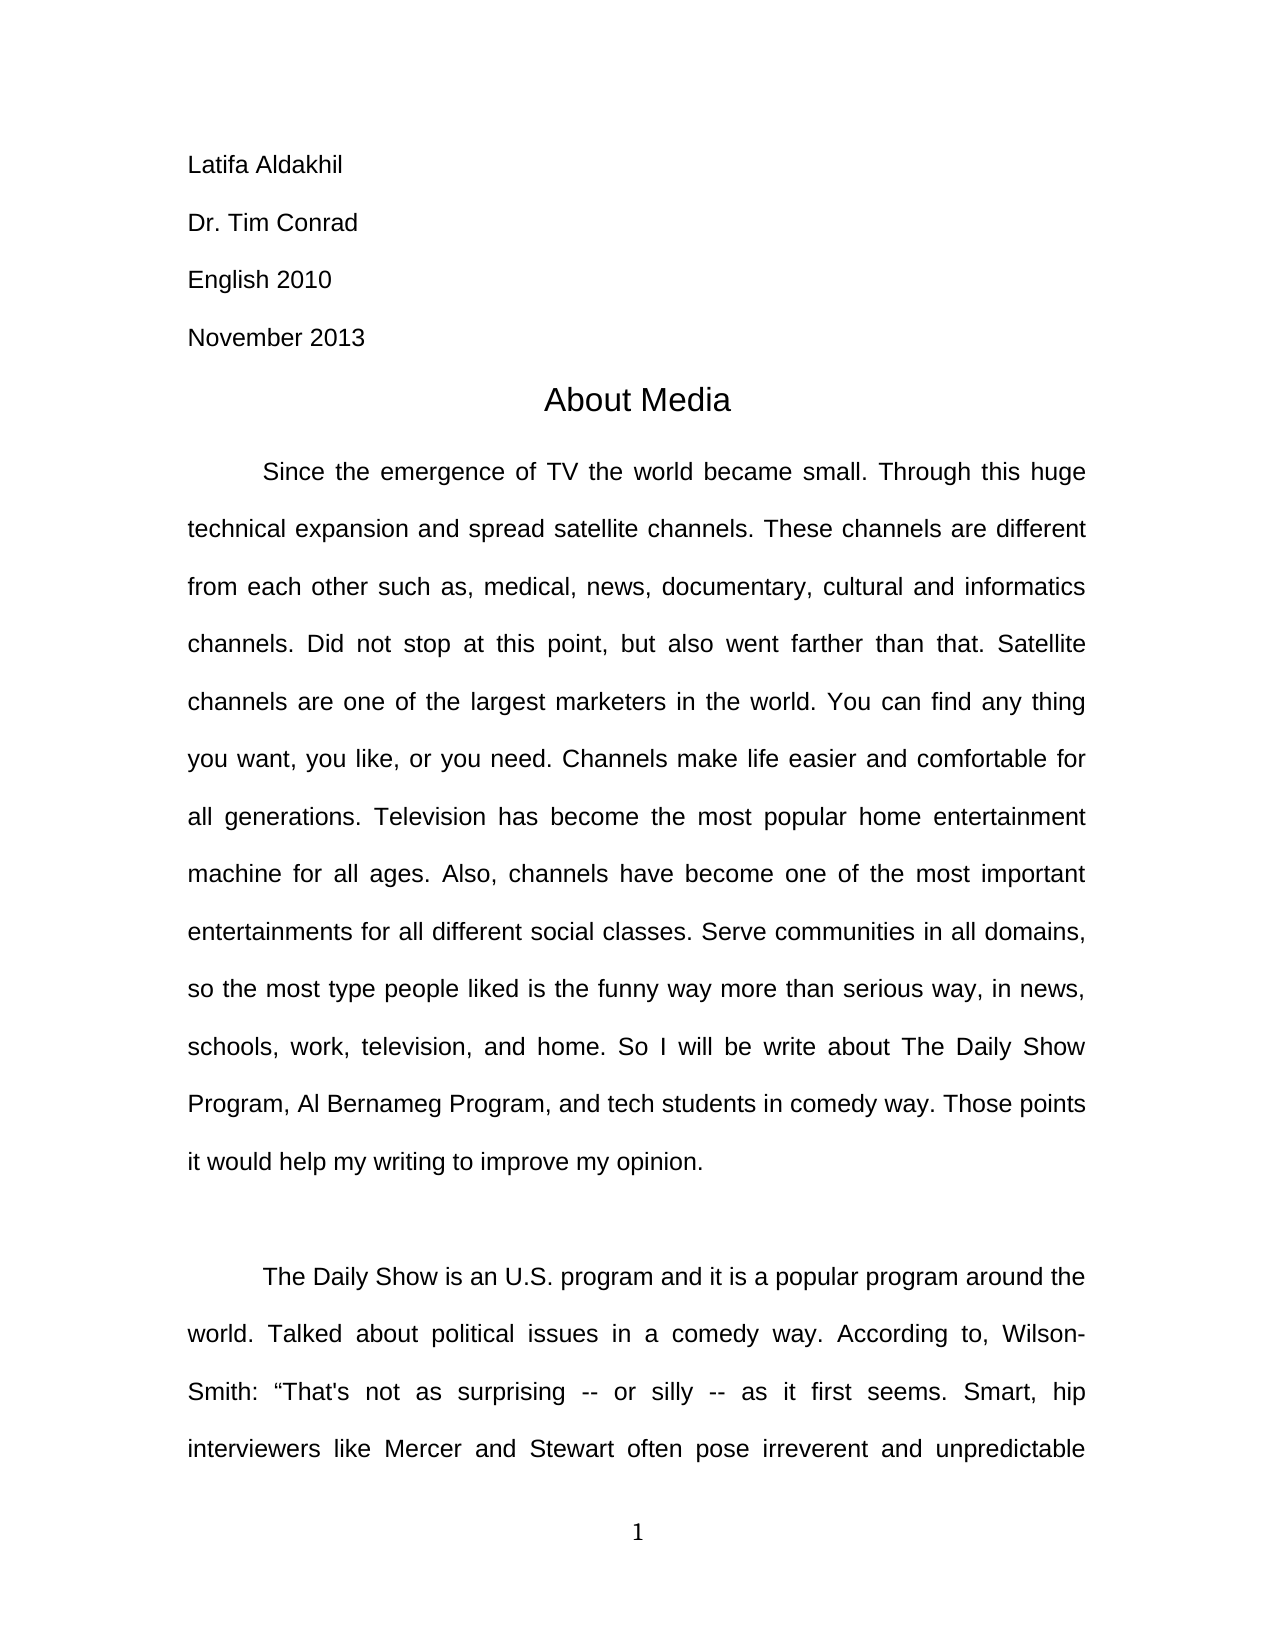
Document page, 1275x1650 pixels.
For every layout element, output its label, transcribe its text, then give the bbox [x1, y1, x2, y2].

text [187, 1262, 1087, 1463]
text About Media [187, 380, 1087, 418]
text English 2010 [187, 265, 1087, 294]
text Latifa Aldakhil [187, 150, 1087, 179]
text Since the emergence of TV the world became small. Through this huge technical expansion and spread satellite channels. These channels are different from each other such as, medical, news, documentary, cultural and informatics channels. Did not stop at this point, but also went farther than that. Satellite channels are one of the largest marketers in the world. You can find any thing you want, you like, or you need. Channels make life easier and comfortable for all generations. Television has become the most popular home entertainment machine for all ages. Also, channels have become one of the most important entertainments for all different social classes. Serve communities in all domains, so the most type people liked is the funny way more than serious way, in news, schools, work, television, and home. So I will be write about The Daily Show Program, Al Bernameg Program, and tech students in comedy way. Those points it would help my writing to improve my opinion. [187, 457, 1087, 1176]
text Dr. Tim Conrad [187, 207, 1087, 236]
text November 2013 [187, 322, 1087, 351]
